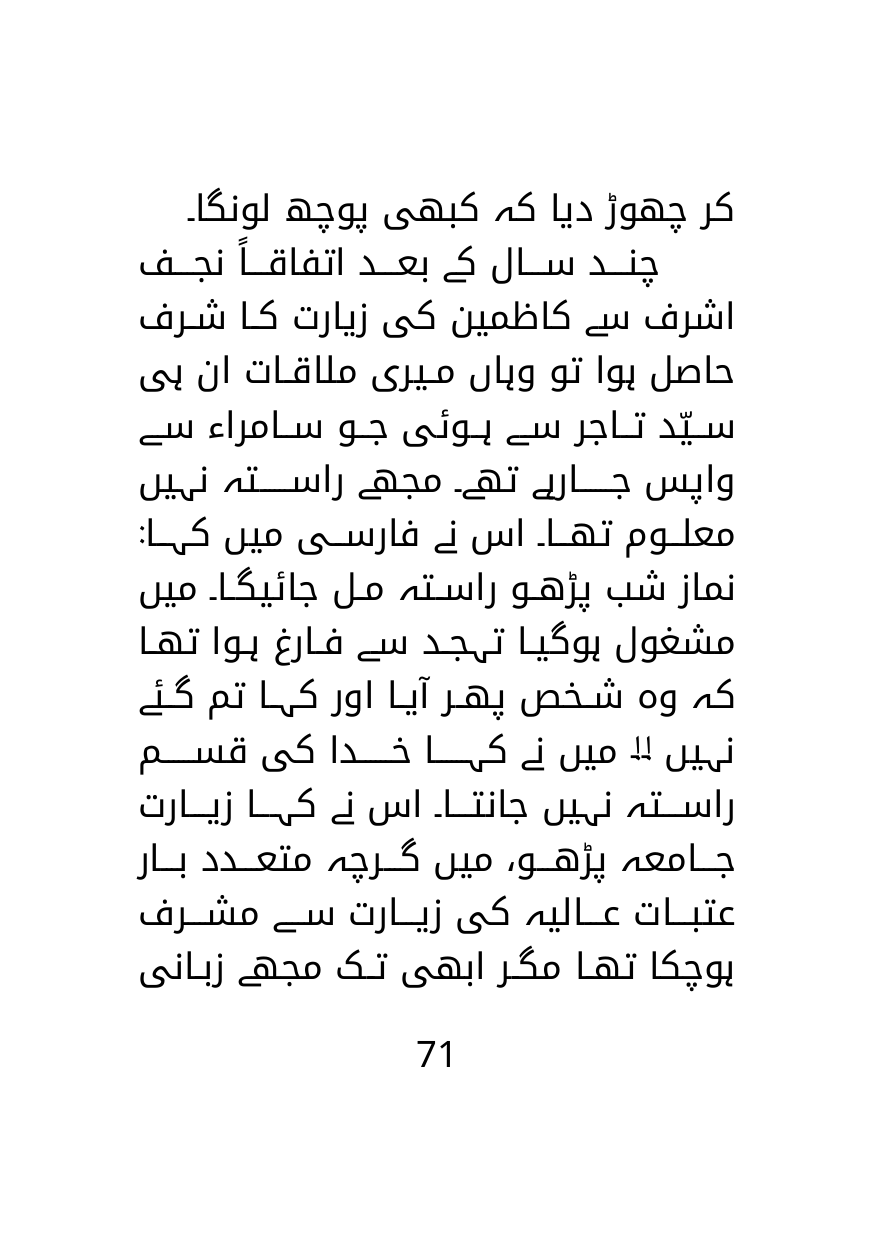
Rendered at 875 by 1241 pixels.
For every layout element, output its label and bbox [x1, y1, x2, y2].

text [138, 232, 736, 991]
text [138, 178, 736, 232]
